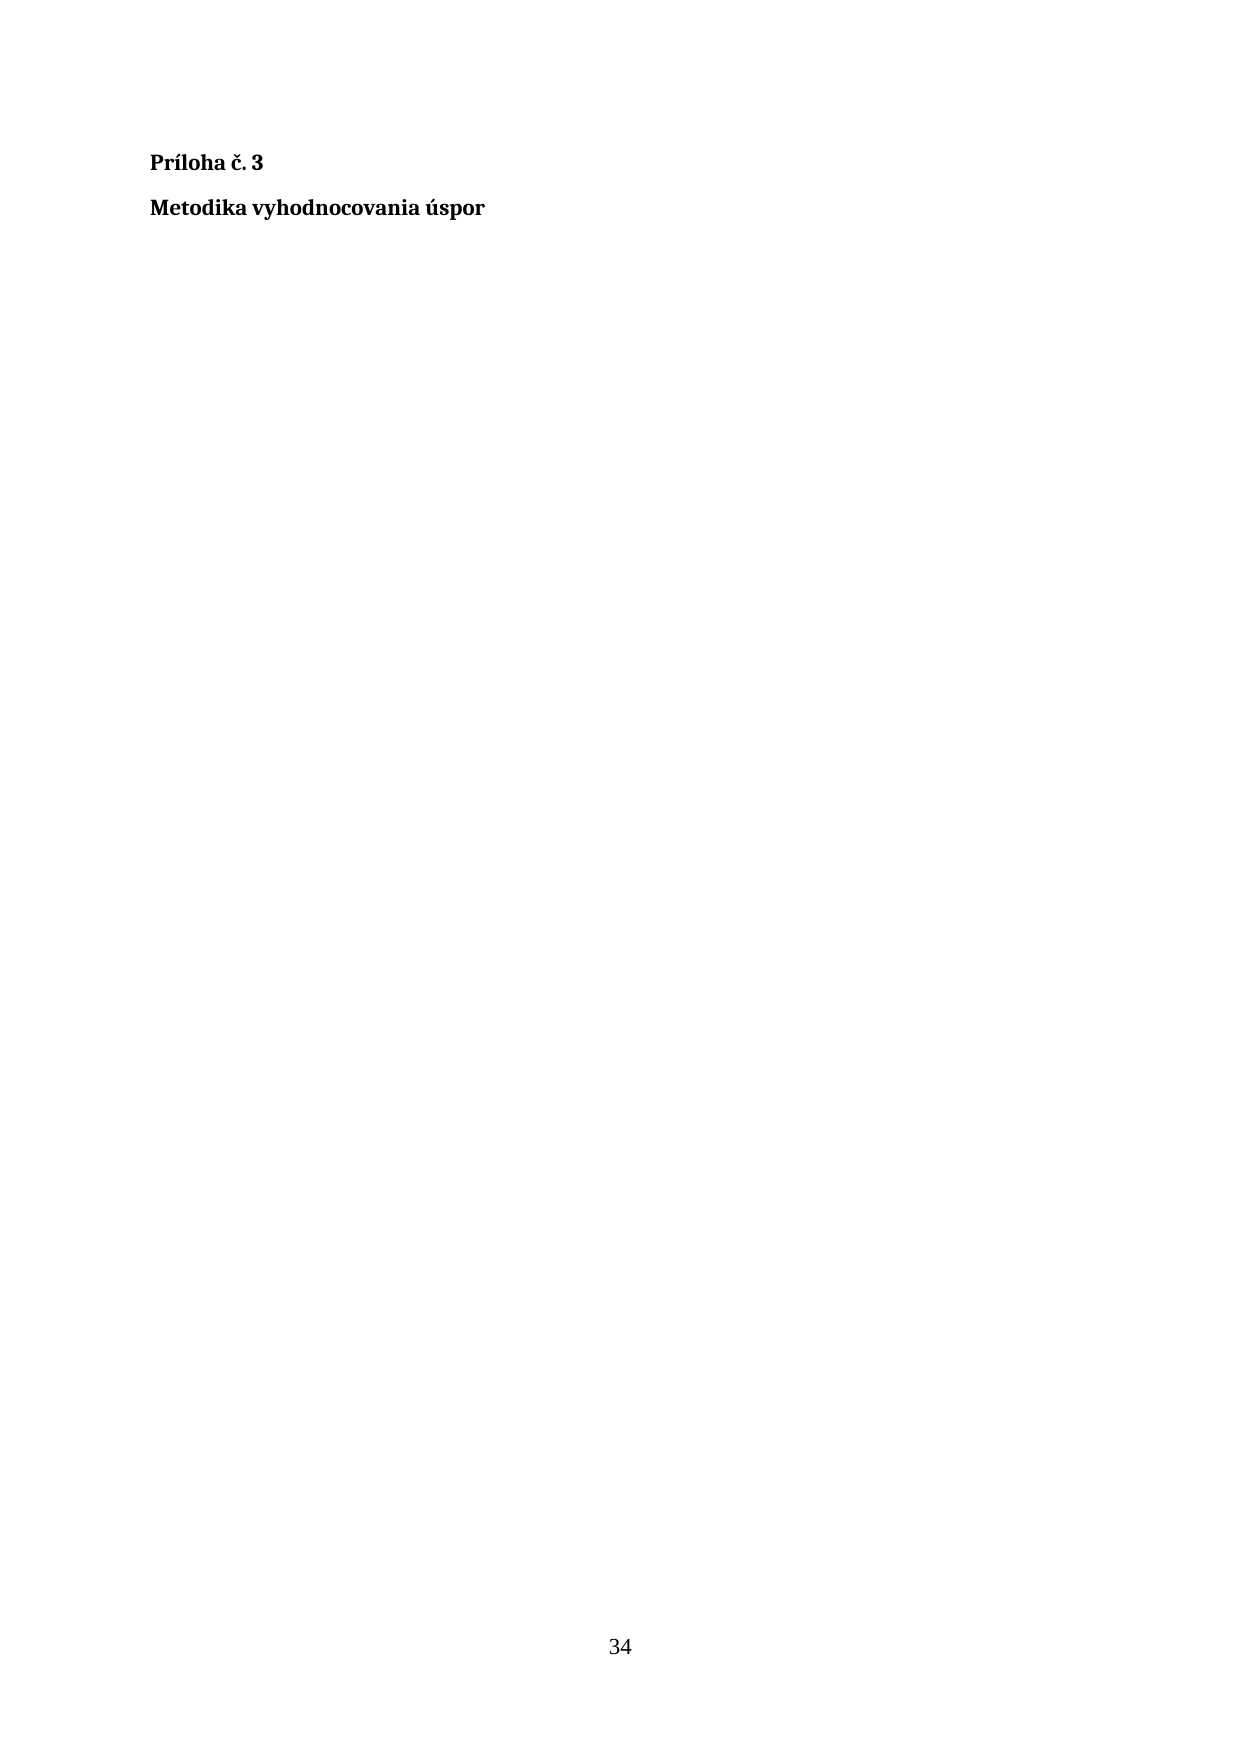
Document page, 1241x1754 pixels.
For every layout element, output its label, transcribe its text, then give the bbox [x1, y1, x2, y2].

text Metodika vyhodnocovania úspor [150, 195, 1090, 221]
text Príloha č. 3 [150, 150, 1090, 176]
